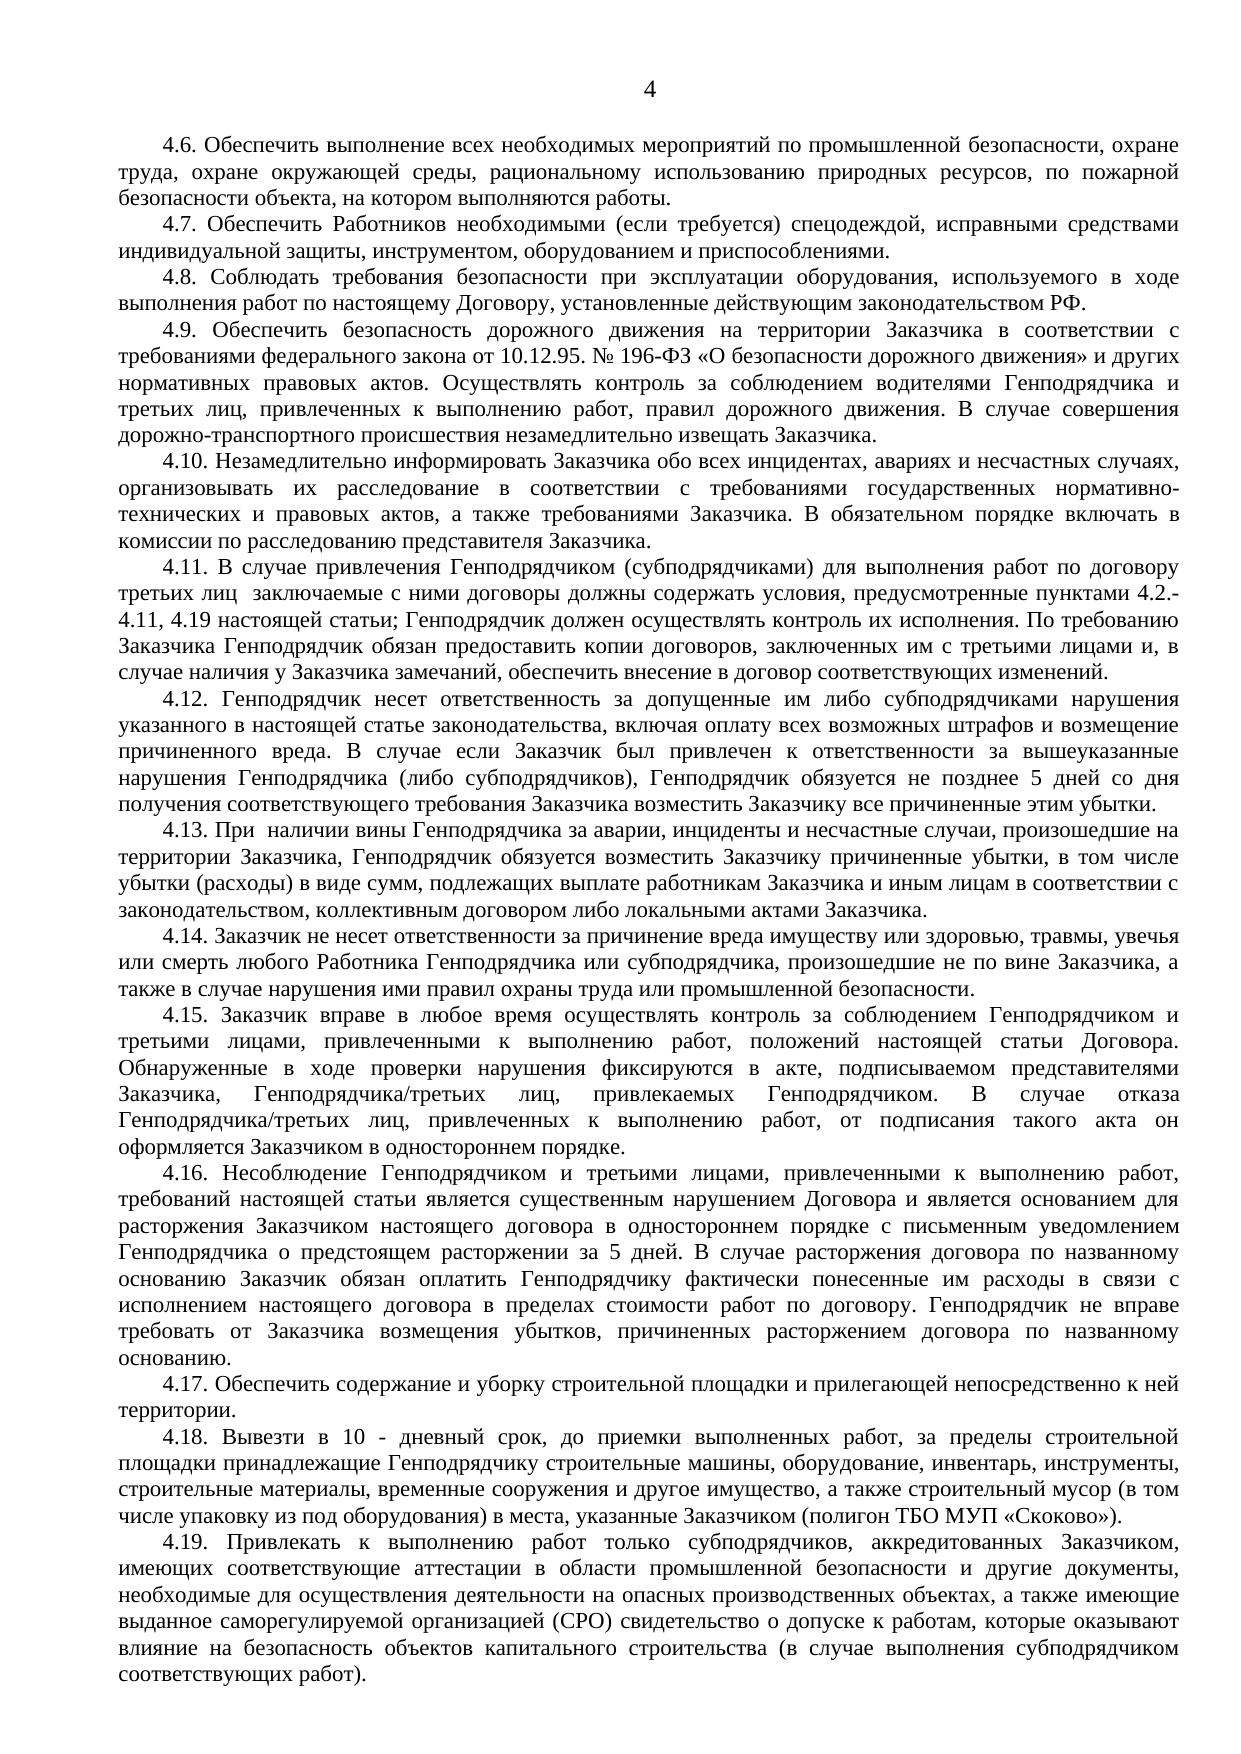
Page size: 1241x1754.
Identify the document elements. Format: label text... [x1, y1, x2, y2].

text 4.14. Заказчик не несет ответственности за причинение вреда имуществу или здоровью, травмы, увечья или смерть любого Работника Генподрядчика или субподрядчика, произошедшие не по вине Заказчика, а также в случае нарушения ими правил охраны труда или промышленной безопасности. [118, 922, 1181, 1001]
text 4.13. При наличии вины Генподрядчика за аварии, инциденты и несчастные случаи, произошедшие на территории Заказчика, Генподрядчик обязуется возместить Заказчику причиненные убытки, в том числе убытки (расходы) в виде сумм, подлежащих выплате работникам Заказчика и иным лицам в соответствии с законодательством, коллективным договором либо локальными актами Заказчика. [118, 817, 1181, 922]
text 4.19. Привлекать к выполнению работ только субподрядчиков, аккредитованных Заказчиком, имеющих соответствующие аттестации в области промышленной безопасности и другие документы, необходимые для осуществления деятельности на опасных производственных объектах, а также имеющие выданное саморегулируемой организацией (СРО) свидетельство о допуске к работам, которые оказывают влияние на безопасность объектов капитального строительства (в случае выполнения субподрядчиком соответствующих работ). [118, 1528, 1181, 1686]
text 4.15. Заказчик вправе в любое время осуществлять контроль за соблюдением Генподрядчиком и третьими лицами, привлеченными к выполнению работ, положений настоящей статьи Договора. Обнаруженные в ходе проверки нарушения фиксируются в акте, подписываемом представителями Заказчика, Генподрядчика/третьих лиц, привлекаемых Генподрядчиком. В случае отказа Генподрядчика/третьих лиц, привлеченных к выполнению работ, от подписания такого акта он оформляется Заказчиком в одностороннем порядке. [118, 1001, 1181, 1159]
text 4.18. Вывезти в 10 - дневный срок, до приемки выполненных работ, за пределы строительной площадки принадлежащие Генподрядчику строительные машины, оборудование, инвентарь, инструменты, строительные материалы, временные сооружения и другое имущество, а также строительный мусор (в том числе упаковку из под оборудования) в места, указанные Заказчиком (полигон ТБО МУП «Скоково»). [118, 1423, 1181, 1528]
text 4.9. Обеспечить безопасность дорожного движения на территории Заказчика в соответствии с требованиями федерального закона от 10.12.95. № 196-ФЗ «О безопасности дорожного движения» и других нормативных правовых актов. Осуществлять контроль за соблюдением водителями Генподрядчика и третьих лиц, привлеченных к выполнению работ, правил дорожного движения. В случае совершения дорожно-транспортного происшествия незамедлительно извещать Заказчика. [118, 316, 1181, 448]
text 4.10. Незамедлительно информировать Заказчика обо всех инцидентах, авариях и несчастных случаях, организовывать их расследование в соответствии с требованиями государственных нормативно-технических и правовых актов, а также требованиями Заказчика. В обязательном порядке включать в комиссии по расследованию представителя Заказчика. [118, 448, 1181, 553]
text 4.7. Обеспечить Работников необходимыми (если требуется) спецодеждой, исправными средствами индивидуальной защиты, инструментом, оборудованием и приспособлениями. [118, 210, 1181, 263]
text 4.8. Соблюдать требования безопасности при эксплуатации оборудования, используемого в ходе выполнения работ по настоящему Договору, установленные действующим законодательством РФ. [118, 263, 1181, 316]
text 4.12. Генподрядчик несет ответственность за допущенные им либо субподрядчиками нарушения указанного в настоящей статье законодательства, включая оплату всех возможных штрафов и возмещение причиненного вреда. В случае если Заказчик был привлечен к ответственности за вышеуказанные нарушения Генподрядчика (либо субподрядчиков), Генподрядчик обязуется не позднее 5 дней со дня получения соответствующего требования Заказчика возместить Заказчику все причиненные этим убытки. [118, 685, 1181, 817]
text 4.6. Обеспечить выполнение всех необходимых мероприятий по промышленной безопасности, охране труда, охране окружающей среды, рациональному использованию природных ресурсов, по пожарной безопасности объекта, на котором выполняются работы. [118, 131, 1181, 210]
text 4.17. Обеспечить содержание и уборку строительной площадки и прилегающей непосредственно к ней территории. [118, 1370, 1181, 1423]
text 4.16. Несоблюдение Генподрядчиком и третьими лицами, привлеченными к выполнению работ, требований настоящей статьи является существенным нарушением Договора и является основанием для расторжения Заказчиком настоящего договора в одностороннем порядке с письменным уведомлением Генподрядчика о предстоящем расторжении за 5 дней. В случае расторжения договора по названному основанию Заказчик обязан оплатить Генподрядчику фактически понесенные им расходы в связи с исполнением настоящего договора в пределах стоимости работ по договору. Генподрядчик не вправе требовать от Заказчика возмещения убытков, причиненных расторжением договора по названному основанию. [118, 1159, 1181, 1370]
text 4.11. В случае привлечения Генподрядчиком (субподрядчиками) для выполнения работ по договору третьих лиц заключаемые с ними договоры должны содержать условия, предусмотренные пунктами 4.2.-4.11, 4.19 настоящей статьи; Генподрядчик должен осуществлять контроль их исполнения. По требованию Заказчика Генподрядчик обязан предоставить копии договоров, заключенных им с третьими лицами и, в случае наличия у Заказчика замечаний, обеспечить внесение в договор соответствующих изменений. [118, 553, 1181, 685]
